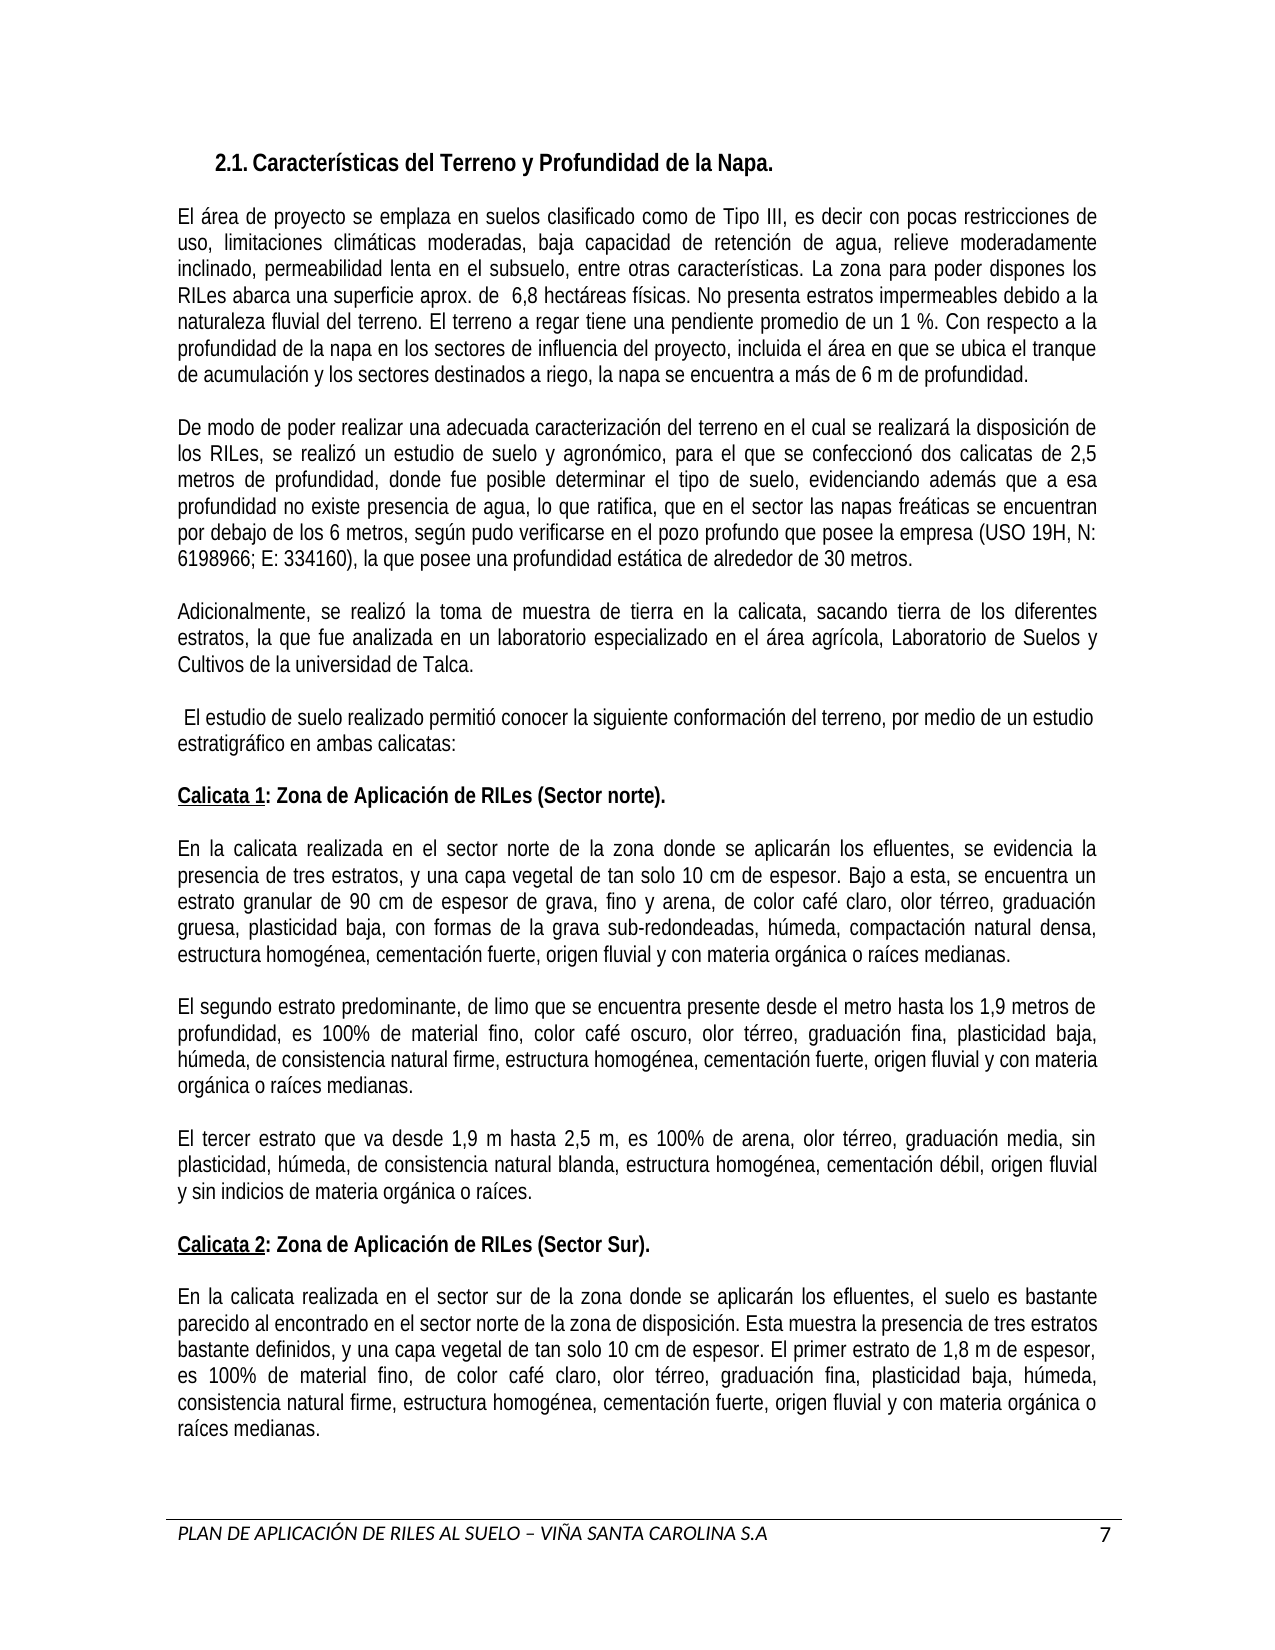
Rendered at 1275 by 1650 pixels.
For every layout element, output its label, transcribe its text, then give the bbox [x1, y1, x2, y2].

text El segundo estrato predominante, de limo que se encuentra presente desde el metro hasta los 1,9 metros de profundidad, es 100% de material fino, color café oscuro, olor térreo, graduación fina, plasticidad baja, húmeda, de consistencia natural firme, estructura homogénea, cementación fuerte, origen fluvial y con materia orgánica o raíces medianas. [177, 993, 1098, 1099]
text En la calicata realizada en el sector sur de la zona donde se aplicarán los efluentes, el suelo es bastante parecido al encontrado en el sector norte de la zona de disposición. Esta muestra la presencia de tres estratos bastante definidos, y una capa vegetal de tan solo 10 cm de espesor. El primer estrato de 1,8 m de espesor, es 100% de material fino, de color café claro, olor térreo, graduación fina, plasticidad baja, húmeda, consistencia natural firme, estructura homogénea, cementación fuerte, origen fluvial y con materia orgánica o raíces medianas. [177, 1283, 1098, 1441]
text Calicata 2: Zona de Aplicación de RILes (Sector Sur). [177, 1231, 1098, 1257]
text El tercer estrato que va desde 1,9 m hasta 2,5 m, es 100% de arena, olor térreo, graduación media, sin plasticidad, húmeda, de consistencia natural blanda, estructura homogénea, cementación débil, origen fluvial y sin indicios de materia orgánica o raíces. [177, 1125, 1098, 1204]
text Calicata 1: Zona de Aplicación de RILes (Sector norte). [177, 782, 1098, 809]
list Características del Terreno y Profundidad de la Napa. [215, 148, 1098, 176]
text El estudio de suelo realizado permitió conocer la siguiente conformación del terreno, por medio de un estudio estratigráfico en ambas calicatas: [177, 703, 1098, 756]
text De modo de poder realizar una adecuada caracterización del terreno en el cual se realizará la disposición de los RILes, se realizó un estudio de suelo y agronómico, para el que se confeccionó dos calicatas de 2,5 metros de profundidad, donde fue posible determinar el tipo de suelo, evidenciando además que a esa profundidad no existe presencia de agua, lo que ratifica, que en el sector las napas freáticas se encuentran por debajo de los 6 metros, según pudo verificarse en el pozo profundo que posee la empresa (USO 19H, N: 6198966; E: 334160), la que posee una profundidad estática de alrededor de 30 metros. [177, 413, 1098, 572]
text Adicionalmente, se realizó la toma de muestra de tierra en la calicata, sacando tierra de los diferentes estratos, la que fue analizada en un laboratorio especializado en el área agrícola, Laboratorio de Suelos y Cultivos de la universidad de Talca. [177, 598, 1098, 677]
text El área de proyecto se emplaza en suelos clasificado como de Tipo III, es decir con pocas restricciones de uso, limitaciones climáticas moderadas, baja capacidad de retención de agua, relieve moderadamente inclinado, permeabilidad lenta en el subsuelo, entre otras características. La zona para poder dispones los RILes abarca una superficie aprox. de 6,8 hectáreas físicas. No presenta estratos impermeables debido a la naturaleza fluvial del terreno. El terreno a regar tiene una pendiente promedio de un 1 %. Con respecto a la profundidad de la napa en los sectores de influencia del proyecto, incluida el área en que se ubica el tranque de acumulación y los sectores destinados a riego, la napa se encuentra a más de 6 m de profundidad. [177, 203, 1098, 387]
text En la calicata realizada en el sector norte de la zona donde se aplicarán los efluentes, se evidencia la presencia de tres estratos, y una capa vegetal de tan solo 10 cm de espesor. Bajo a esta, se encuentra un estrato granular de 90 cm de espesor de grava, fino y arena, de color café claro, olor térreo, graduación gruesa, plasticidad baja, con formas de la grava sub-redondeadas, húmeda, compactación natural densa, estructura homogénea, cementación fuerte, origen fluvial y con materia orgánica o raíces medianas. [177, 835, 1098, 967]
